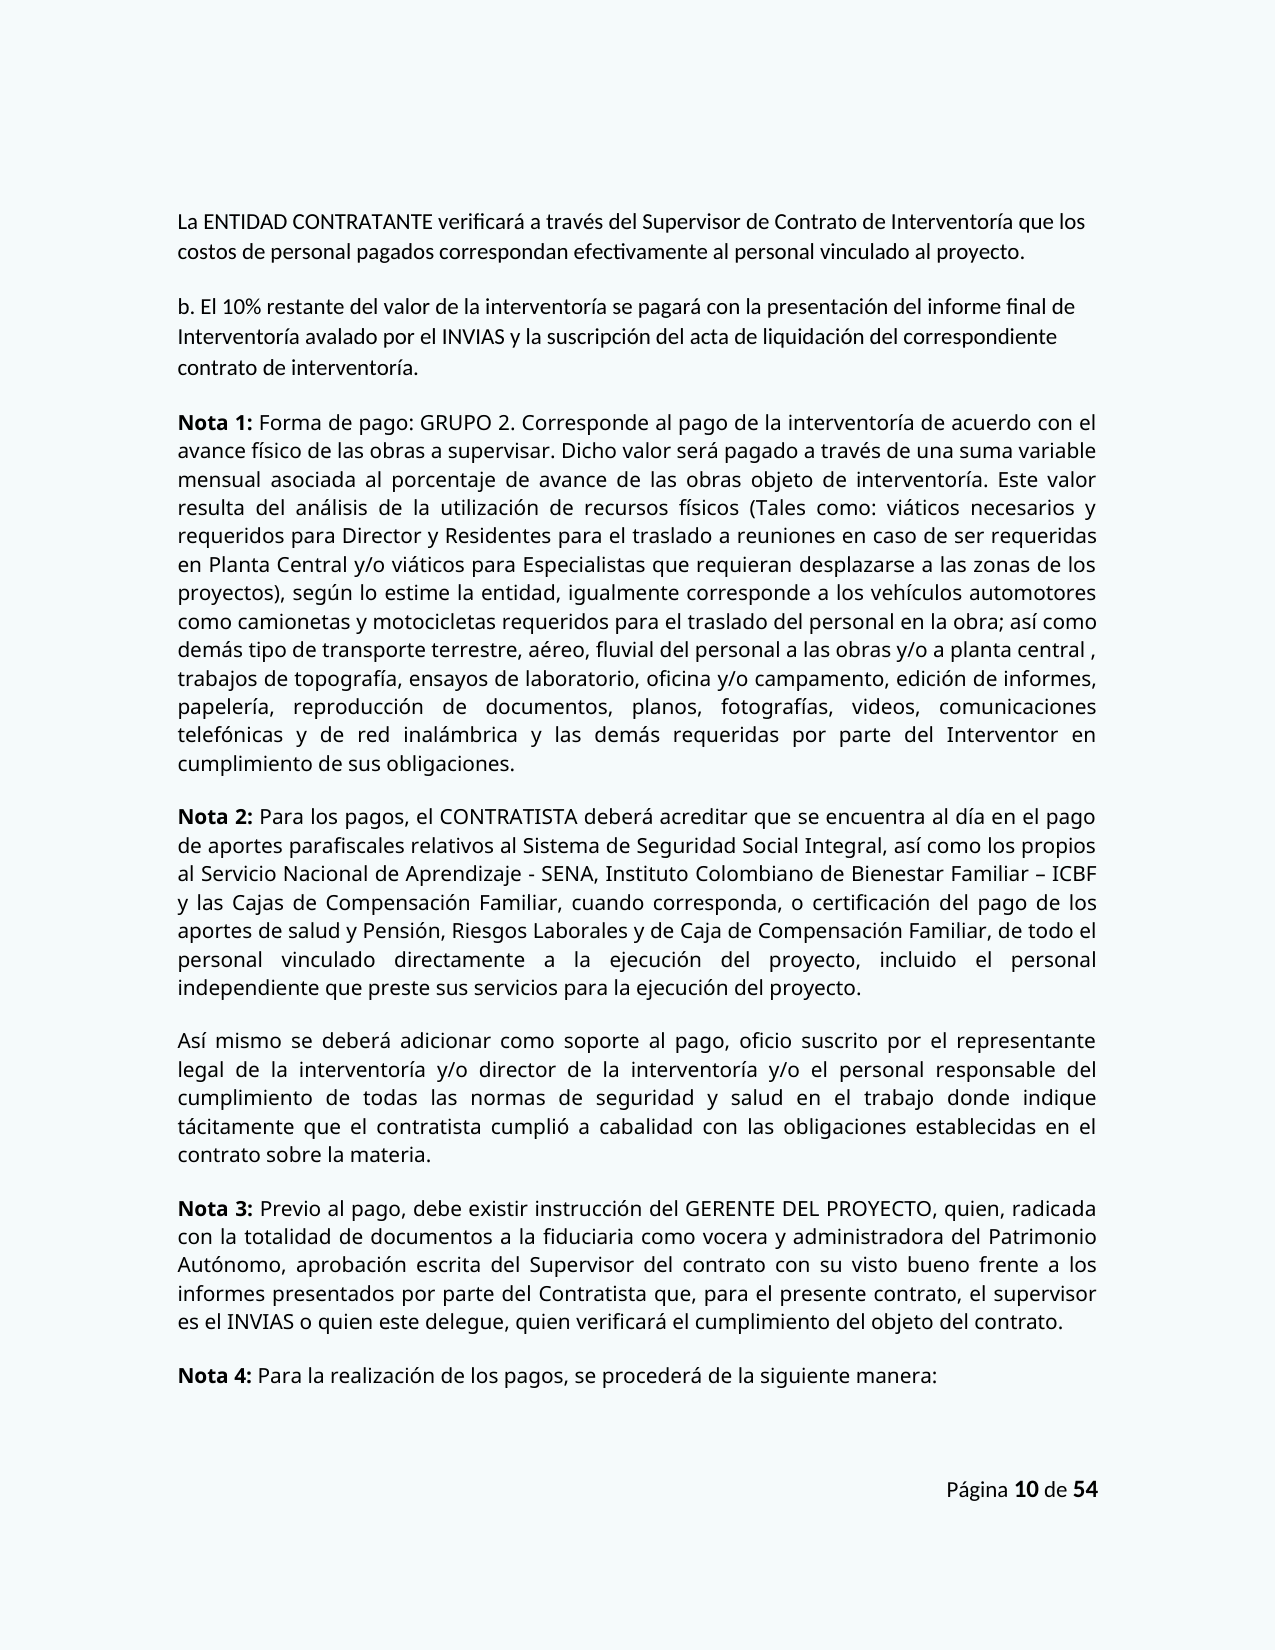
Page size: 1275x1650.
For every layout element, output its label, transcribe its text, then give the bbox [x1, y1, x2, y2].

text Nota 2: Para los pagos, el CONTRATISTA deberá acreditar que se encuentra al día en el pago de aportes parafiscales relativos al Sistema de Seguridad Social Integral, así como los propios al Servicio Nacional de Aprendizaje - SENA, Instituto Colombiano de Bienestar Familiar – ICBF y las Cajas de Compensación Familiar, cuando corresponda, o certificación del pago de los aportes de salud y Pensión, Riesgos Laborales y de Caja de Compensación Familiar, de todo el personal vinculado directamente a la ejecución del proyecto, incluido el personal independiente que preste sus servicios para la ejecución del proyecto. [177, 802, 1098, 1002]
text Nota 1: Forma de pago: GRUPO 2. Corresponde al pago de la interventoría de acuerdo con el avance físico de las obras a supervisar. Dicho valor será pagado a través de una suma variable mensual asociada al porcentaje de avance de las obras objeto de interventoría. Este valor resulta del análisis de la utilización de recursos físicos (Tales como: viáticos necesarios y requeridos para Director y Residentes para el traslado a reuniones en caso de ser requeridas en Planta Central y/o viáticos para Especialistas que requieran desplazarse a las zonas de los proyectos), según lo estime la entidad, igualmente corresponde a los vehículos automotores como camionetas y motocicletas requeridos para el traslado del personal en la obra; así como demás tipo de transporte terrestre, aéreo, fluvial del personal a las obras y/o a planta central , trabajos de topografía, ensayos de laboratorio, oficina y/o campamento, edición de informes, papelería, reproducción de documentos, planos, fotografías, videos, comunicaciones telefónicas y de red inalámbrica y las demás requeridas por parte del Interventor en cumplimiento de sus obligaciones. [177, 408, 1098, 777]
text Así mismo se deberá adicionar como soporte al pago, oficio suscrito por el representante legal de la interventoría y/o director de la interventoría y/o el personal responsable del cumplimiento de todas las normas de seguridad y salud en el trabajo donde indique tácitamente que el contratista cumplió a cabalidad con las obligaciones establecidas en el contrato sobre la materia. [177, 1027, 1098, 1169]
text Nota 3: Previo al pago, debe existir instrucción del GERENTE DEL PROYECTO, quien, radicada con la totalidad de documentos a la fiduciaria como vocera y administradora del Patrimonio Autónomo, aprobación escrita del Supervisor del contrato con su visto bueno frente a los informes presentados por parte del Contratista que, para el presente contrato, el supervisor es el INVIAS o quien este delegue, quien verificará el cumplimiento del objeto del contrato. [177, 1194, 1098, 1336]
text Nota 4: Para la realización de los pagos, se procederá de la siguiente manera: [177, 1361, 1098, 1389]
text La ENTIDAD CONTRATANTE verificará a través del Supervisor de Contrato de Interventoría que los costos de personal pagados correspondan efectivamente al personal vinculado al proyecto. [177, 207, 1098, 265]
text b. El 10% restante del valor de la interventoría se pagará con la presentación del informe final de Interventoría avalado por el INVIAS y la suscripción del acta de liquidación del correspondiente contrato de interventoría. [177, 292, 1098, 381]
